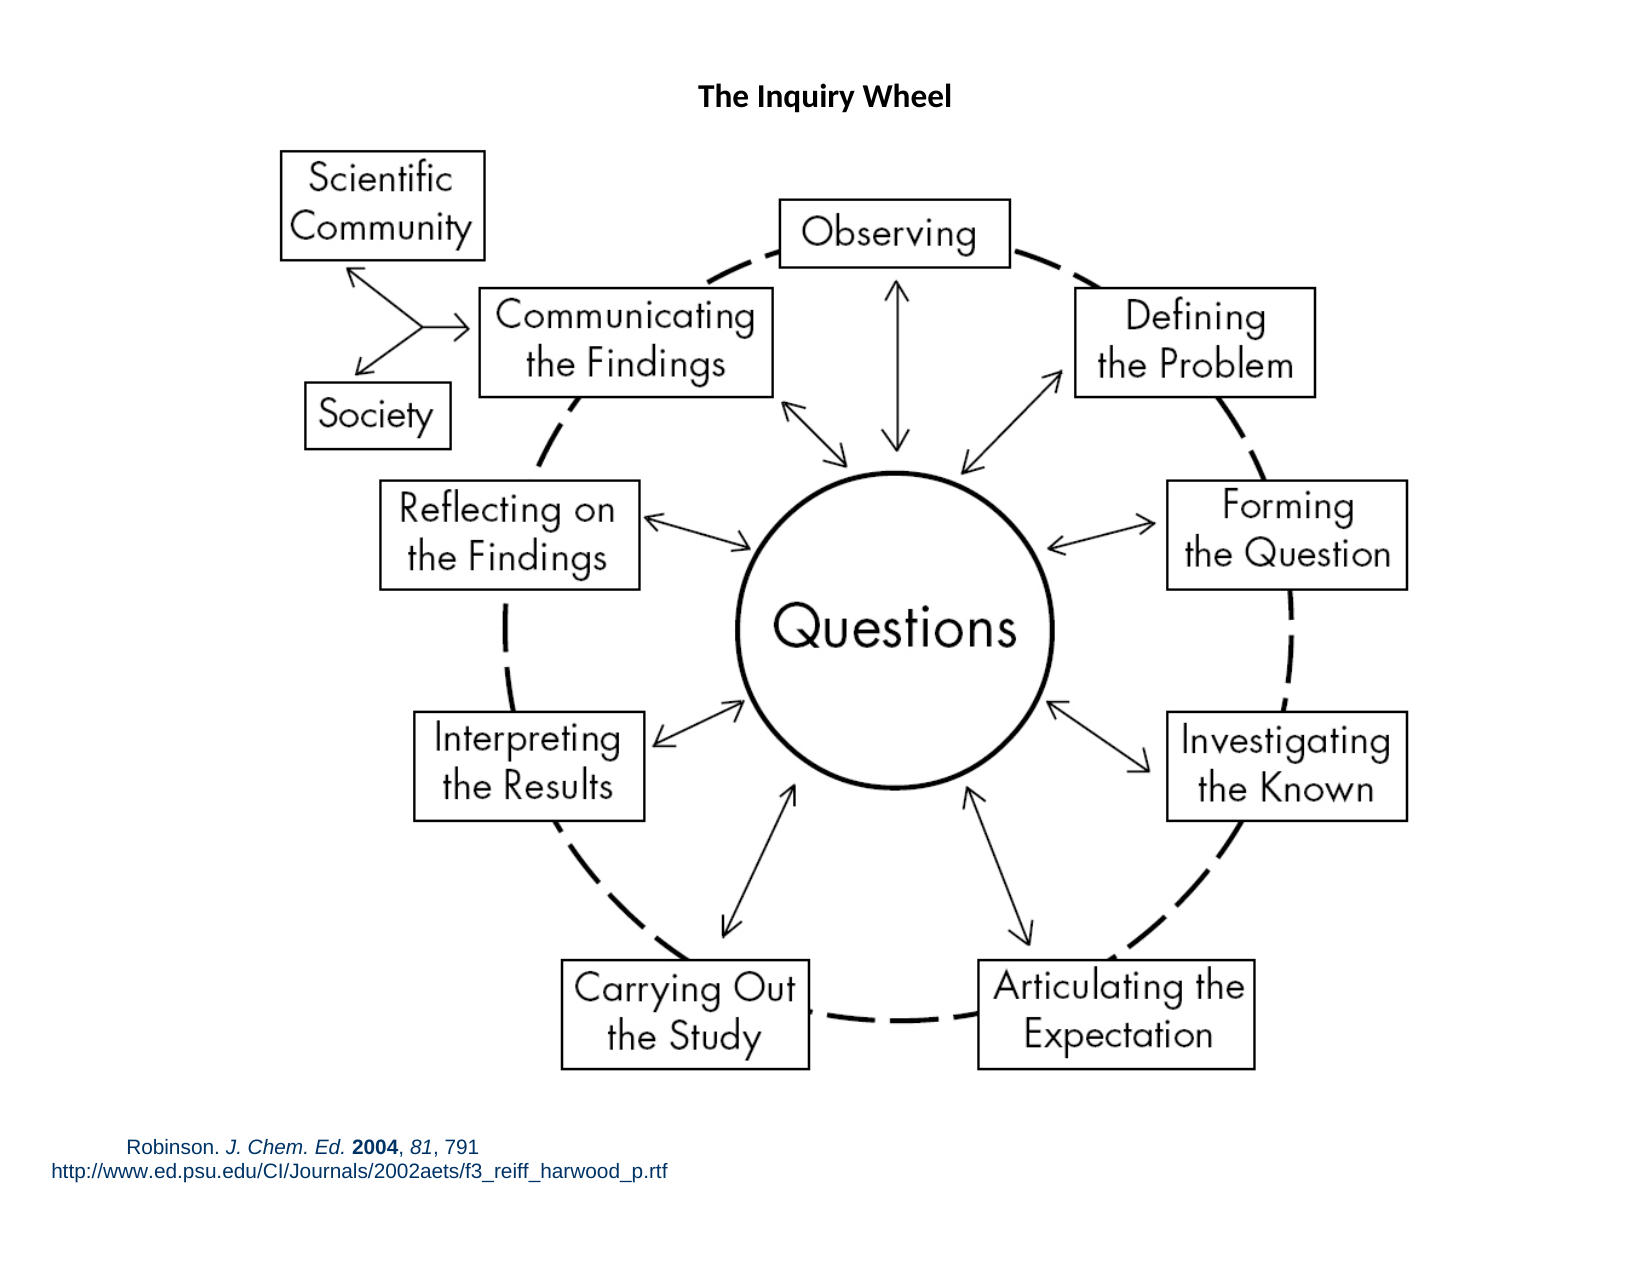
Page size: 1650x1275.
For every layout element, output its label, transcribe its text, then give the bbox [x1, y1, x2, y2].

text The Inquiry Wheel [75, 75, 1575, 116]
